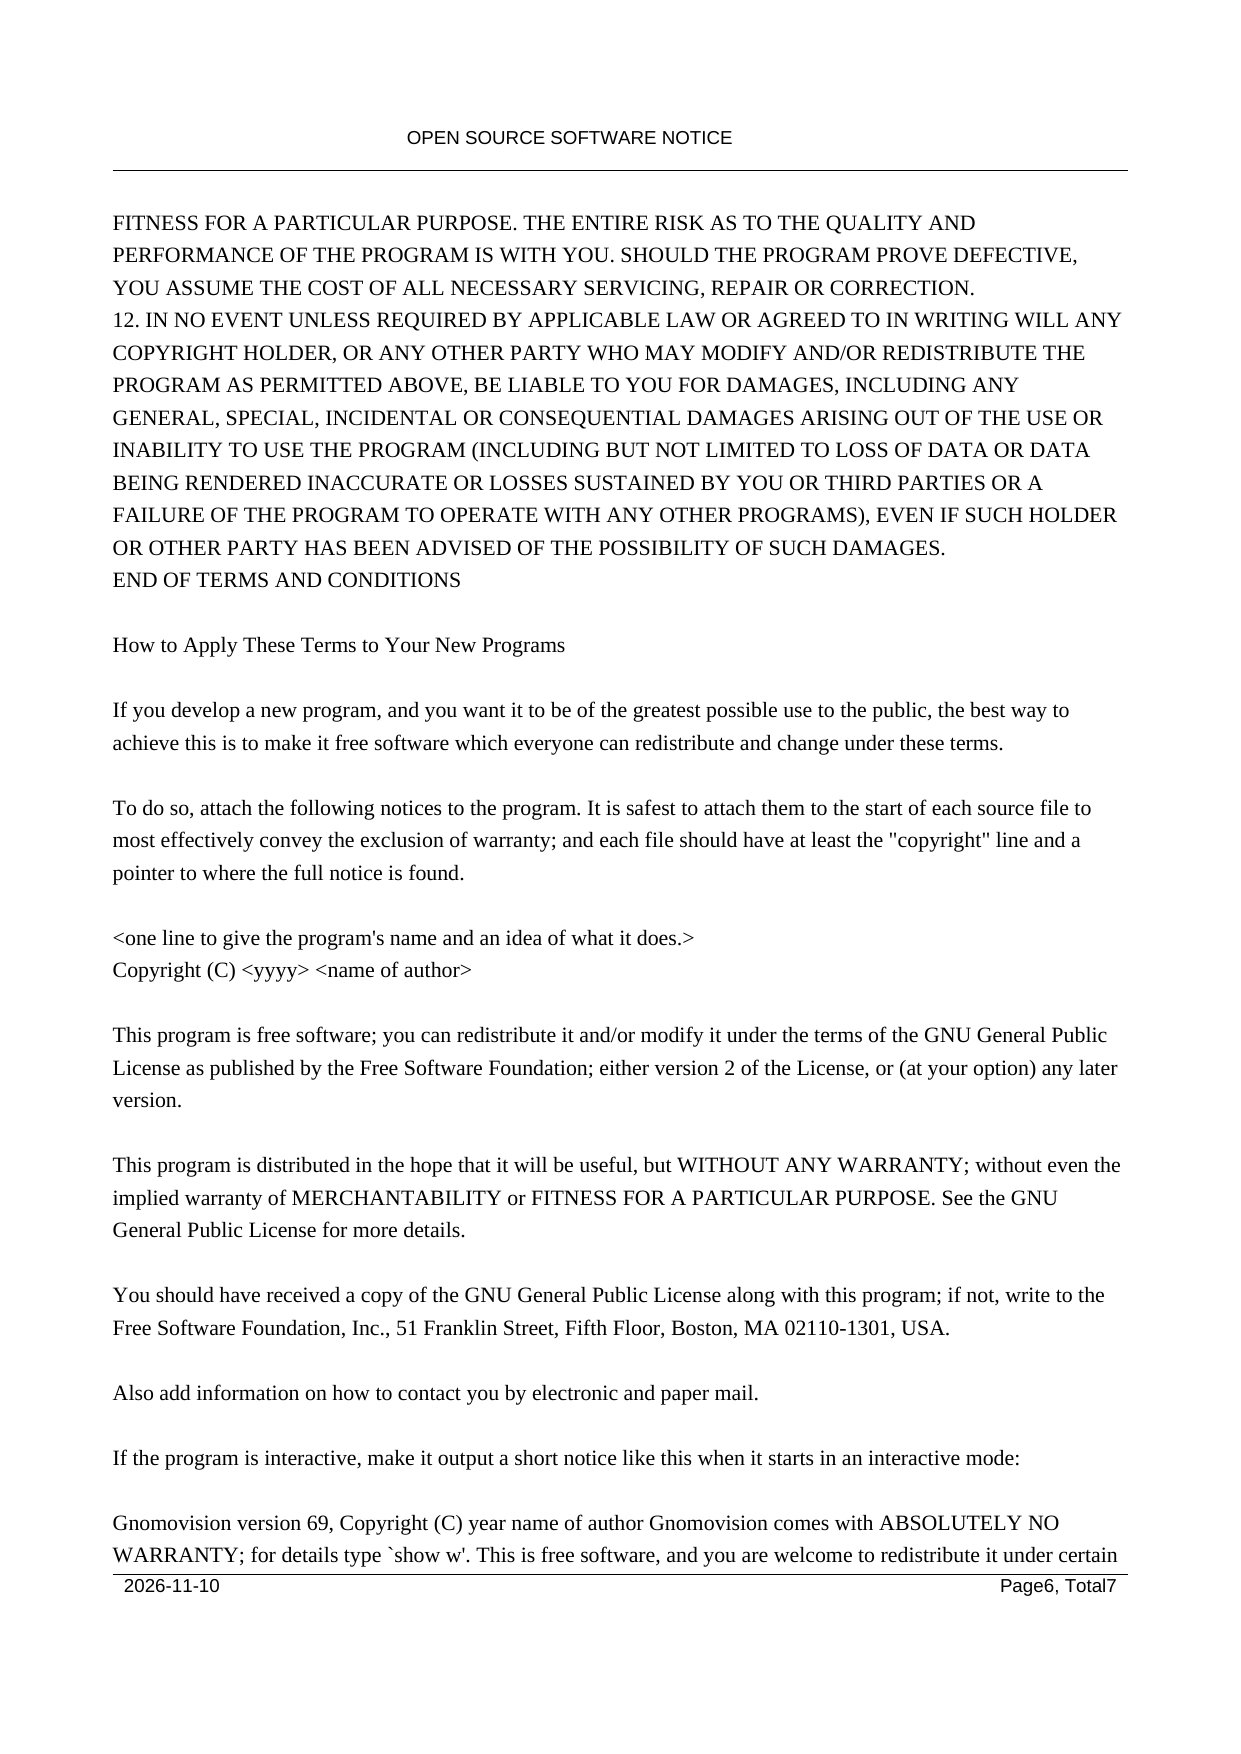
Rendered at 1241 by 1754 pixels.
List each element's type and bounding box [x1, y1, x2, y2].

text [112, 206, 1128, 1571]
